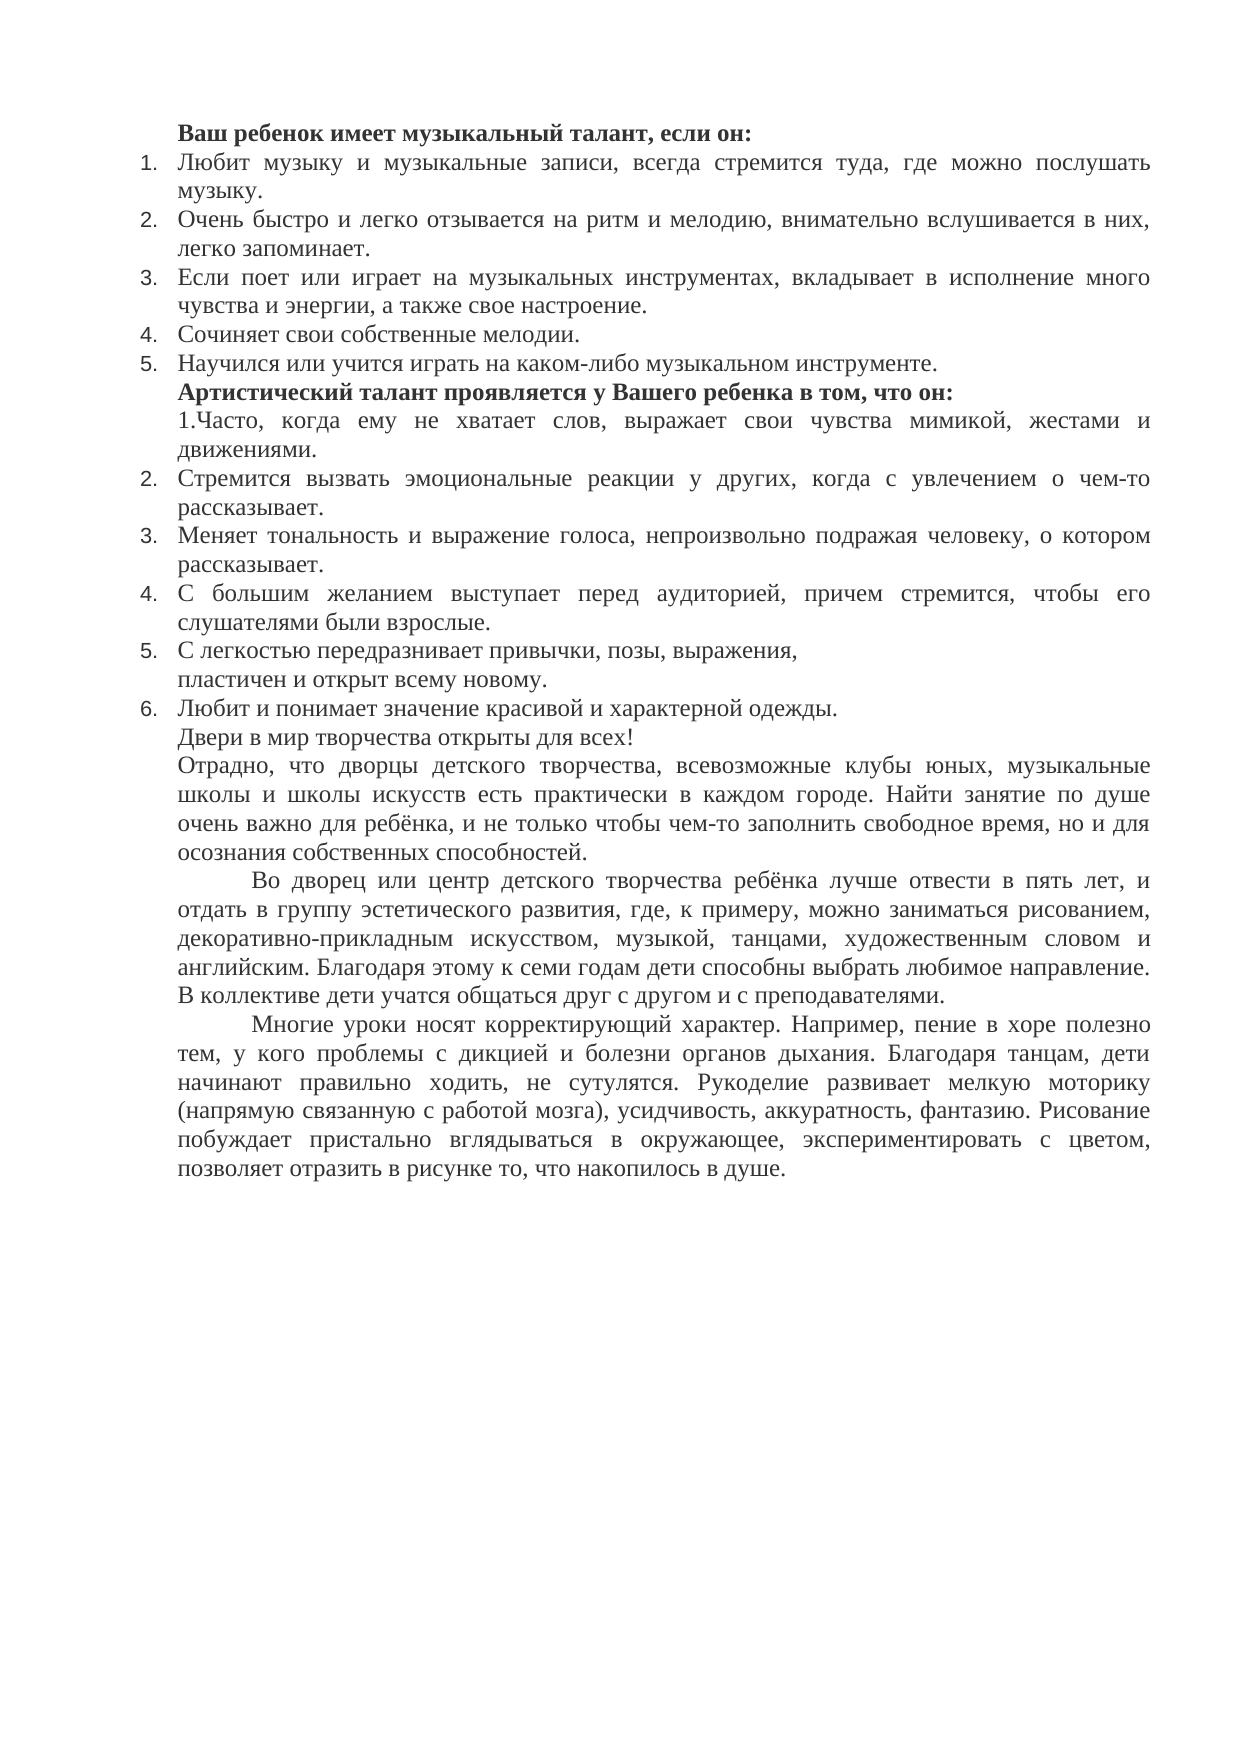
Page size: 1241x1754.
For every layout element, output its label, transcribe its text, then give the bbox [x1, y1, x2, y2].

text пластичен и открыт всему новому. [177, 664, 1152, 693]
text Во дворец или центр детского творчества ребёнка лучше отвести в пять лет, и отдать в группу эстетического развития, где, к примеру, можно заниматься рисованием, декоративно-прикладным искусством, музыкой, танцами, художественным словом и английским. Благодаря этому к семи годам дети способны выбрать любимое направление. В коллективе дети учатся общаться друг с другом и с преподавателями. [177, 866, 1152, 1009]
list Если поет или играет на музыкальных инструментах, вкладывает в исполнение много чувства и энергии, а также свое настроение. [140, 262, 1152, 319]
list Меняет тональность и выражение голоса, непроизвольно подражая человеку, о котором рассказывает. [140, 521, 1152, 578]
list Любит музыку и музыкальные записи, всегда стремится туда, где можно послушать музыку. [140, 147, 1152, 204]
text Ваш ребенок имеет музыкальный талант, если он: [177, 118, 1152, 147]
text Артистический талант проявляется у Вашего ребенка в том, что он: [177, 377, 1152, 406]
list Научился или учится играть на каком-либо музыкальном инструменте. [140, 348, 1152, 377]
text Многие уроки носят корректирующий характер. Например, пение в хоре полезно тем, у кого проблемы с дикцией и болезни органов дыхания. Благодаря танцам, дети начинают правильно ходить, не сутулятся. Рукоделие развивает мелкую моторику (напрямую связанную с работой мозга), усидчивость, аккуратность, фантазию. Рисование побуждает пристально вглядываться в окружающее, экспериментировать с цветом, позволяет отразить в рисунке то, что накопилось в душе. [177, 1009, 1152, 1182]
list Сочиняет свои собственные мелодии. [140, 319, 1152, 348]
list С большим желанием выступает перед аудиторией, причем стремится, чтобы его слушателями были взрослые. [140, 578, 1152, 636]
text Двери в мир творчества открыты для всех! [177, 722, 1152, 751]
text Отрадно, что дворцы детского творчества, всевозможные клубы юных, музыкальные школы и школы искусств есть практически в каждом городе. Найти занятие по душе очень важно для ребёнка, и не только чтобы чем-то заполнить свободное время, но и для осознания собственных способностей. [177, 751, 1152, 866]
list Любит и понимает значение красивой и характерной одежды. [140, 693, 1152, 722]
list Очень быстро и легко отзывается на ритм и мелодию, внимательно вслушивается в них, легко запоминает. [140, 204, 1152, 262]
list С легкостью передразнивает привычки, позы, выражения, [140, 636, 1152, 664]
list Стремится вызвать эмоциональные реакции у других, когда с увлечением о чем-то рассказывает. [140, 463, 1152, 521]
text 1.Часто, когда ему не хватает слов, выражает свои чувства мимикой, жестами и движениями. [177, 406, 1152, 463]
